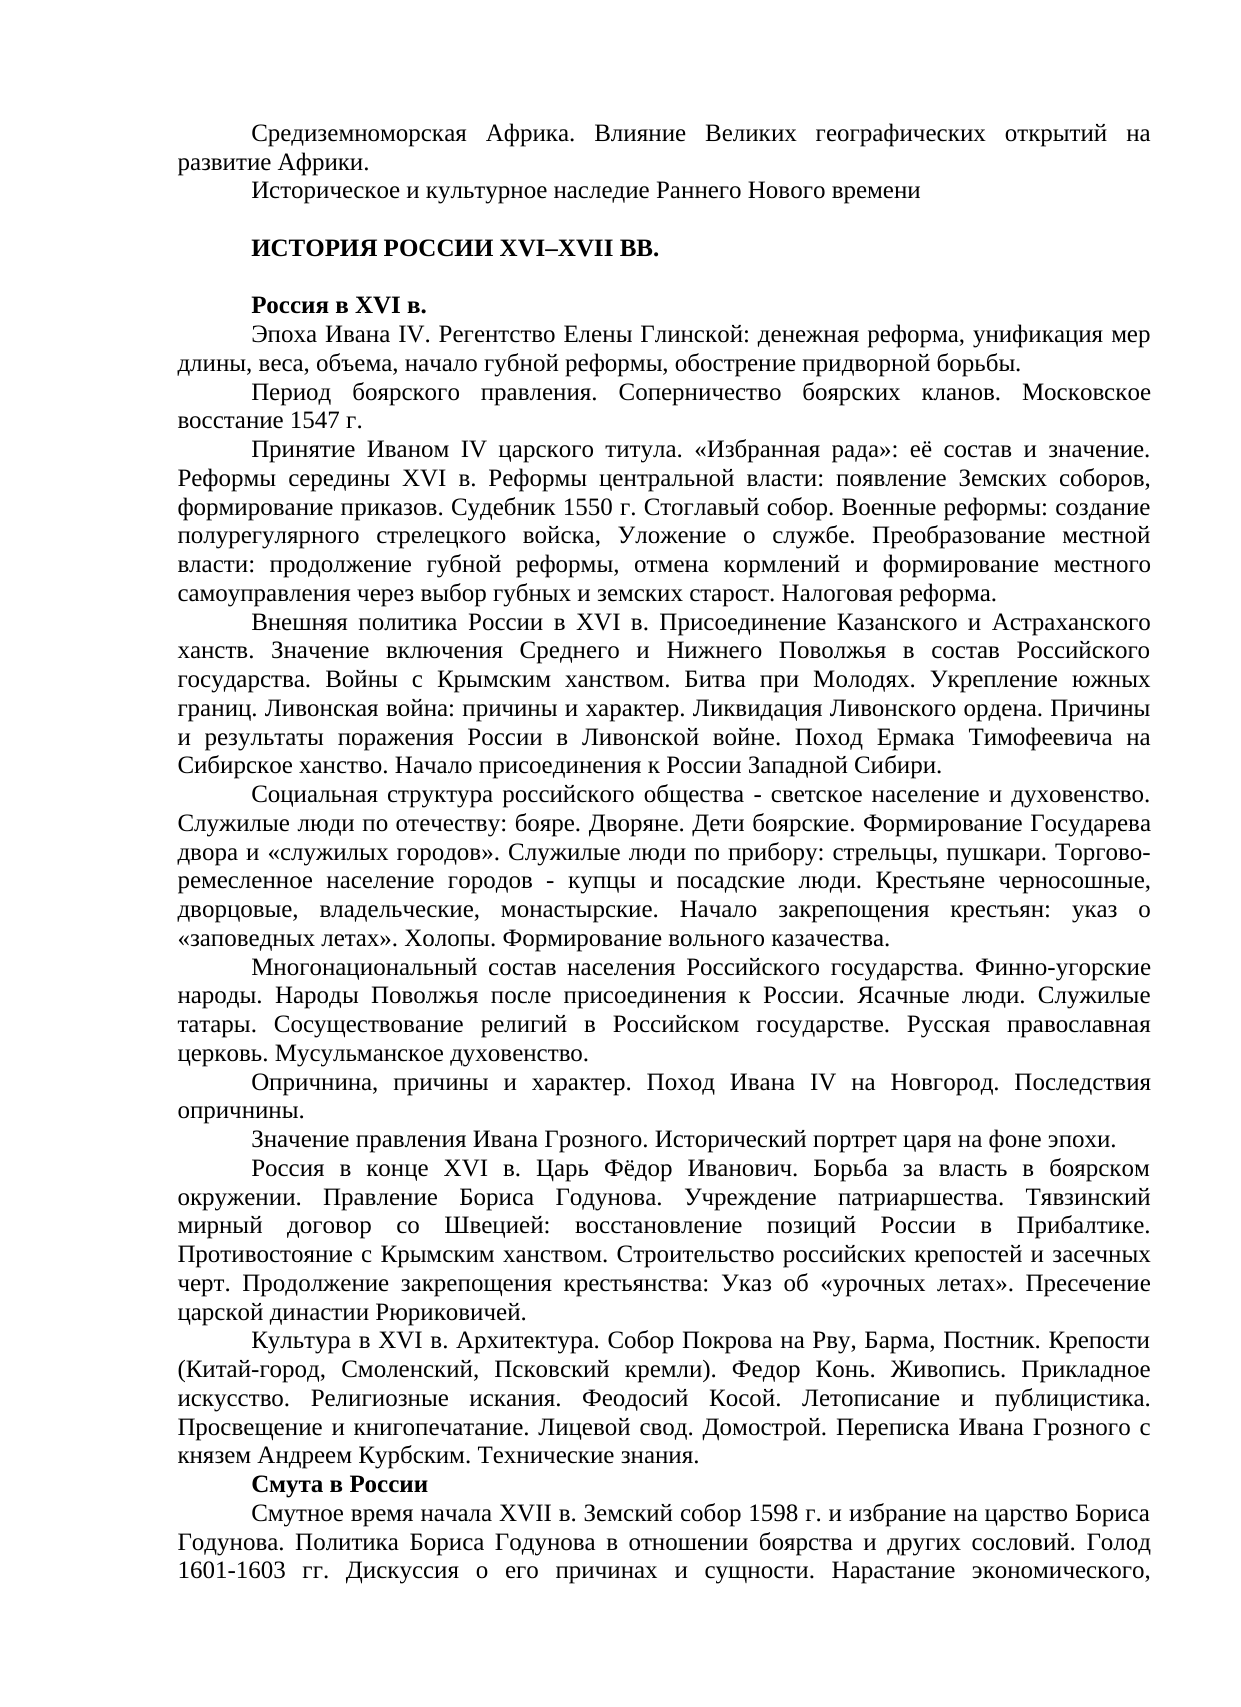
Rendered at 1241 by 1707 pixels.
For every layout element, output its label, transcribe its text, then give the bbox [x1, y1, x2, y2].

text Значение правления Ивана Грозного. Исторический портрет царя на фоне эпохи. [177, 1124, 1152, 1153]
text Эпоха Ивана IV. Регентство Елены Глинской: денежная реформа, унификация мер длины, веса, объема, начало губной реформы, обострение придворной борьбы. [177, 319, 1152, 377]
text Россия в XVI в. [177, 291, 1152, 319]
text Опричнина, причины и характер. Поход Ивана IV на Новгород. Последствия опричнины. [177, 1067, 1152, 1124]
text Период боярского правления. Соперничество боярских кланов. Московское восстание 1547 г. [177, 377, 1152, 434]
text Смута в России [177, 1469, 1152, 1498]
text Средиземноморская Африка. Влияние Великих географических открытий на развитие Африки. [177, 118, 1152, 176]
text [177, 1498, 1152, 1584]
text Внешняя политика России в XVI в. Присоединение Казанского и Астраханского ханств. Значение включения Среднего и Нижнего Поволжья в состав Российского государства. Войны с Крымским ханством. Битва при Молодях. Укрепление южных границ. Ливонская война: причины и характер. Ликвидация Ливонского ордена. Причины и результаты поражения России в Ливонской войне. Поход Ермака Тимофеевича на Сибирское ханство. Начало присоединения к России Западной Сибири. [177, 607, 1152, 779]
text ИСТОРИЯ РОССИИ XVI‒XVII ВВ. [177, 233, 1152, 262]
text Россия в конце XVI в. Царь Фёдор Иванович. Борьба за власть в боярском окружении. Правление Бориса Годунова. Учреждение патриаршества. Тявзинский мирный договор со Швецией: восстановление позиций России в Прибалтике. Противостояние с Крымским ханством. Строительство российских крепостей и засечных черт. Продолжение закрепощения крестьянства: Указ об «урочных летах». Пресечение царской династии Рюриковичей. [177, 1153, 1152, 1326]
text Многонациональный состав населения Российского государства. Финно-угорские народы. Народы Поволжья после присоединения к России. Ясачные люди. Служилые татары. Сосуществование религий в Российском государстве. Русская православная церковь. Мусульманское духовенство. [177, 952, 1152, 1067]
text Культура в XVI в. Архитектура. Собор Покрова на Рву, Барма, Постник. Крепости (Китай-город, Смоленский, Псковский кремли). Федор Конь. Живопись. Прикладное искусство. Религиозные искания. Феодосий Косой. Летописание и публицистика. Просвещение и книгопечатание. Лицевой свод. Домострой. Переписка Ивана Грозного с князем Андреем Курбским. Технические знания. [177, 1326, 1152, 1469]
text Историческое и культурное наследие Раннего Нового времени [177, 176, 1152, 204]
text Принятие Иваном IV царского титула. «Избранная рада»: её состав и значение. Реформы середины XVI в. Реформы центральной власти: появление Земских соборов, формирование приказов. Судебник 1550 г. Стоглавый собор. Военные реформы: создание полурегулярного стрелецкого войска, Уложение о службе. Преобразование местной власти: продолжение губной реформы, отмена кормлений и формирование местного самоуправления через выбор губных и земских старост. Налоговая реформа. [177, 434, 1152, 607]
text Социальная структура российского общества - светское население и духовенство. Служилые люди по отечеству: бояре. Дворяне. Дети боярские. Формирование Государева двора и «служилых городов». Служилые люди по прибору: стрельцы, пушкари. Торгово-ремесленное население городов - купцы и посадские люди. Крестьяне черносошные, дворцовые, владельческие, монастырские. Начало закрепощения крестьян: указ о «заповедных летах». Холопы. Формирование вольного казачества. [177, 779, 1152, 952]
